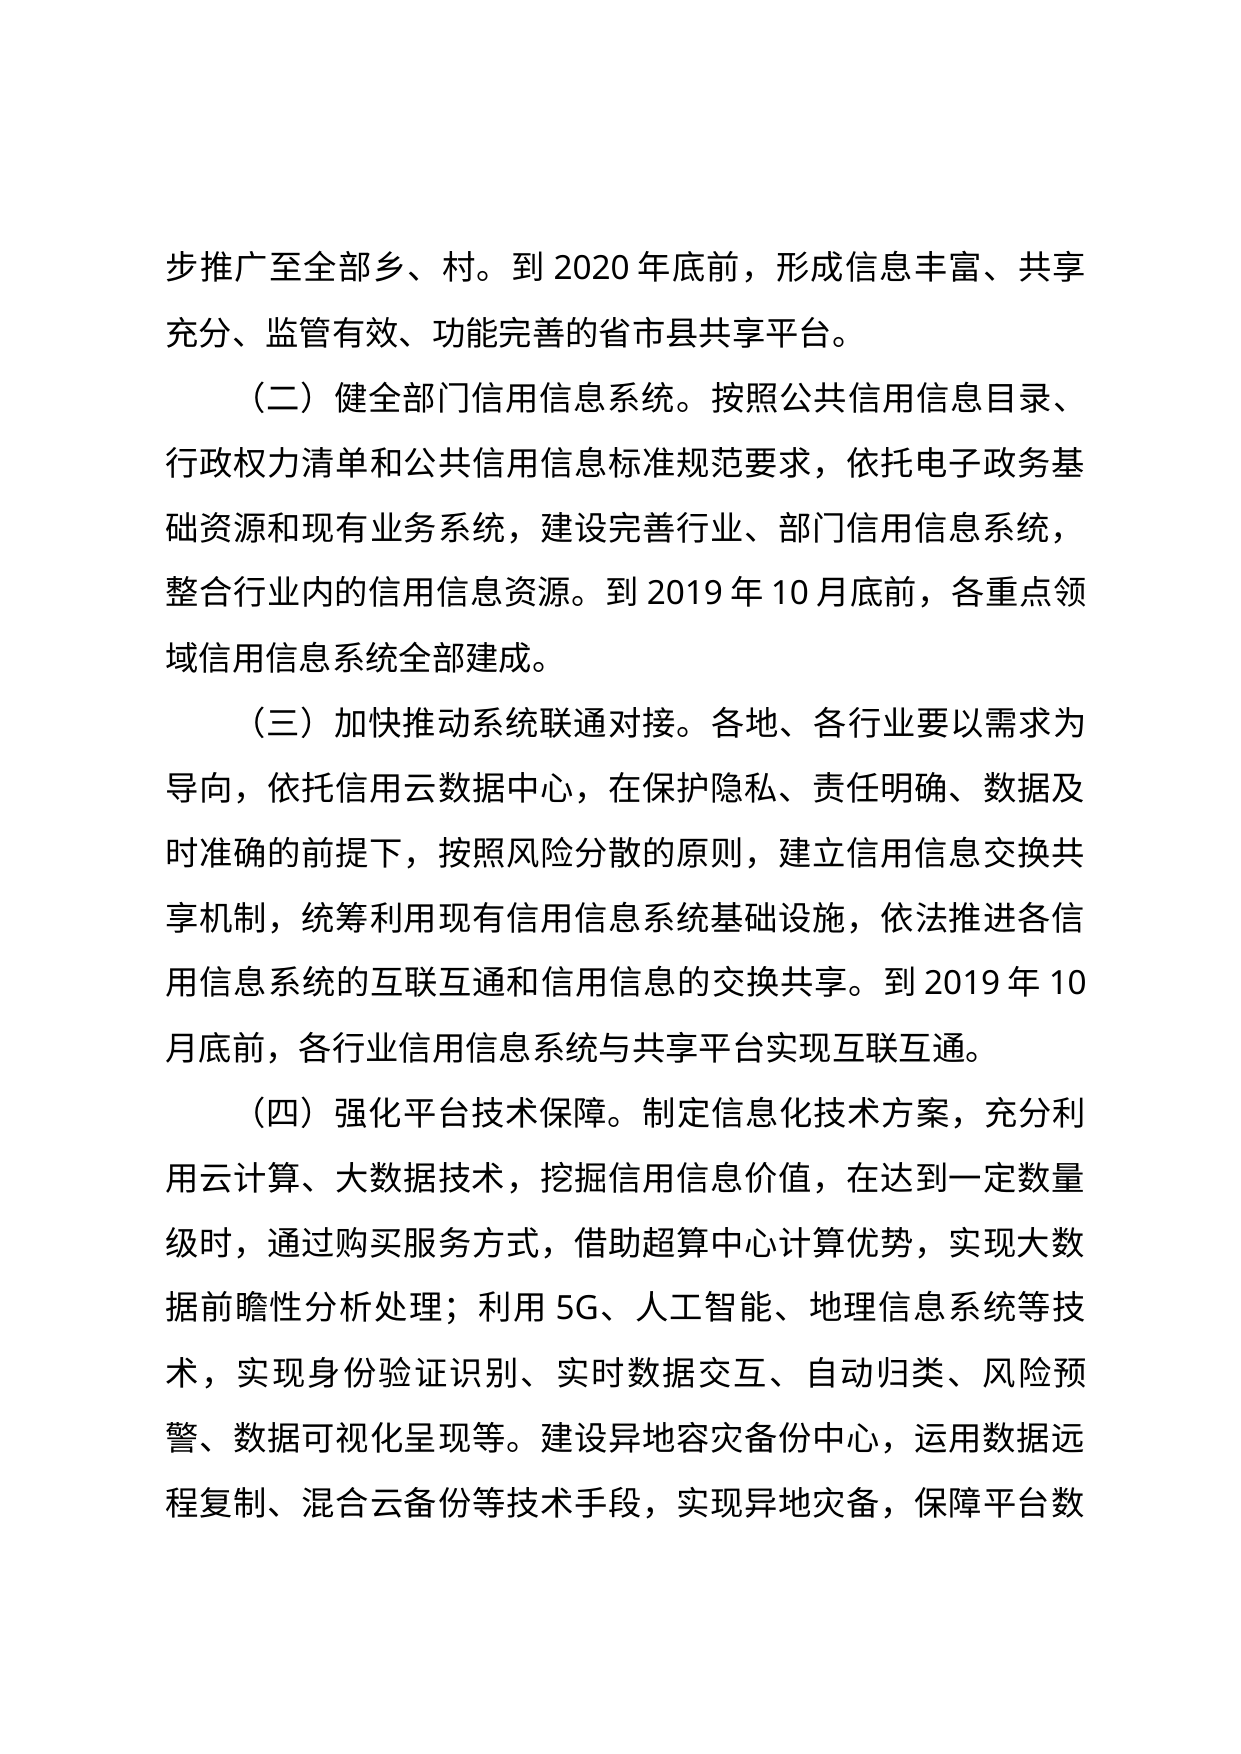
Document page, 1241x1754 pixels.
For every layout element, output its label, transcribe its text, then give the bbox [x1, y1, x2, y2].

text （三）加快推动系统联通对接。各地、各行业要以需求为导向，依托信用云数据中心，在保护隐私、责任明确、数据及时准确的前提下，按照风险分散的原则，建立信用信息交换共享机制，统筹利用现有信用信息系统基础设施，依法推进各信用信息系统的互联互通和信用信息的交换共享。到2019年10月底前，各行业信用信息系统与共享平台实现互联互通。 [165, 688, 1087, 1078]
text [165, 1078, 1087, 1533]
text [165, 233, 1087, 363]
text （二）健全部门信用信息系统。按照公共信用信息目录、行政权力清单和公共信用信息标准规范要求，依托电子政务基础资源和现有业务系统，建设完善行业、部门信用信息系统，整合行业内的信用信息资源。到2019年10月底前，各重点领域信用信息系统全部建成。 [165, 363, 1087, 688]
